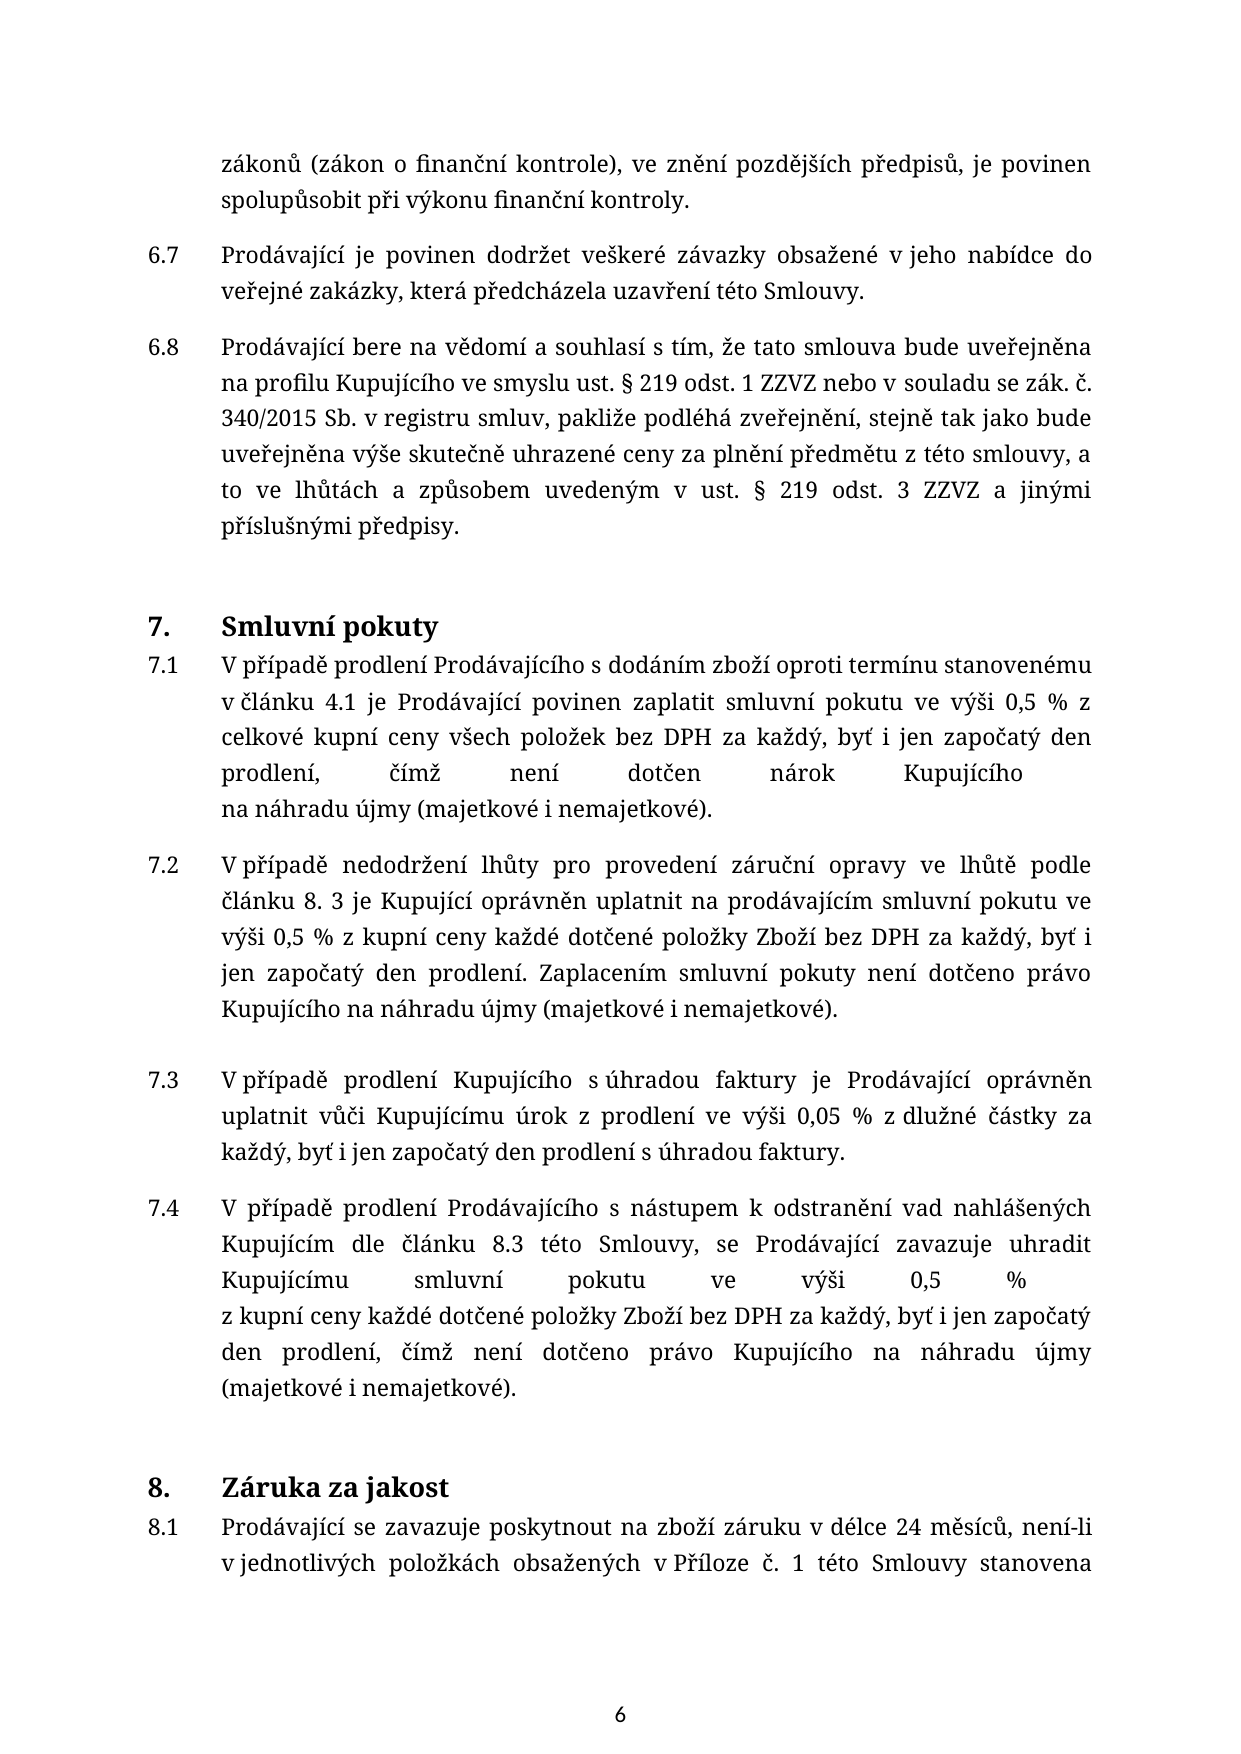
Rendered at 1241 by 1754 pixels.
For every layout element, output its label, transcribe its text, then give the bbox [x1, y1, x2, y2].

text 7.1 V případě prodlení Prodávajícího s dodáním zboží oproti termínu stanovenému v článku 4.1 je Prodávající povinen zaplatit smluvní pokutu ve výši 0,5 % z celkové kupní ceny všech položek bez DPH za každý, byť i jen započatý den prodlení, čímž není dotčen nárok Kupujícího na náhradu újmy (majetkové i nemajetkové). [148, 649, 1093, 824]
text 7.4 V případě prodlení Prodávajícího s nástupem k odstranění vad nahlášených Kupujícím dle článku 8.3 této Smlouvy, se Prodávající zavazuje uhradit Kupujícímu smluvní pokutu ve výši 0,5 % z kupní ceny každé dotčené položky Zboží bez DPH za každý, byť i jen započatý den prodlení, čímž není dotčeno právo Kupujícího na náhradu újmy (majetkové i nemajetkové). [148, 1192, 1093, 1403]
text 6.8 Prodávající bere na vědomí a souhlasí s tím, že tato smlouva bude uveřejněna na profilu Kupujícího ve smyslu ust. § 219 odst. 1 ZZVZ nebo v souladu se zák. č. 340/2015 Sb. v registru smluv, pakliže podléhá zveřejnění, stejně tak jako bude uveřejněna výše skutečně uhrazené ceny za plnění předmětu z této smlouvy, a to ve lhůtách a způsobem uvedeným v ust. § 219 odst. 3 ZZVZ a jinými příslušnými předpisy. [148, 331, 1093, 541]
text 7.2 V případě nedodržení lhůty pro provedení záruční opravy ve lhůtě podle článku 8. 3 je Kupující oprávněn uplatnit na prodávajícím smluvní pokutu ve výši 0,5 % z kupní ceny každé dotčené položky Zboží bez DPH za každý, byť i jen započatý den prodlení. Zaplacením smluvní pokuty není dotčeno právo Kupujícího na náhradu újmy (majetkové i nemajetkové). [148, 849, 1093, 1024]
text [148, 148, 1093, 215]
text 8. Záruka za jakost [148, 1468, 1093, 1505]
text 6.7 Prodávající je povinen dodržet veškeré závazky obsažené v jeho nabídce do veřejné zakázky, která předcházela uzavření této Smlouvy. [148, 239, 1093, 306]
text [148, 1511, 1093, 1578]
text 7.3 V případě prodlení Kupujícího s úhradou faktury je Prodávající oprávněn uplatnit vůči Kupujícímu úrok z prodlení ve výši 0,05 % z dlužné částky za každý, byť i jen započatý den prodlení s úhradou faktury. [148, 1064, 1093, 1167]
text 7. Smluvní pokuty [148, 607, 1093, 644]
